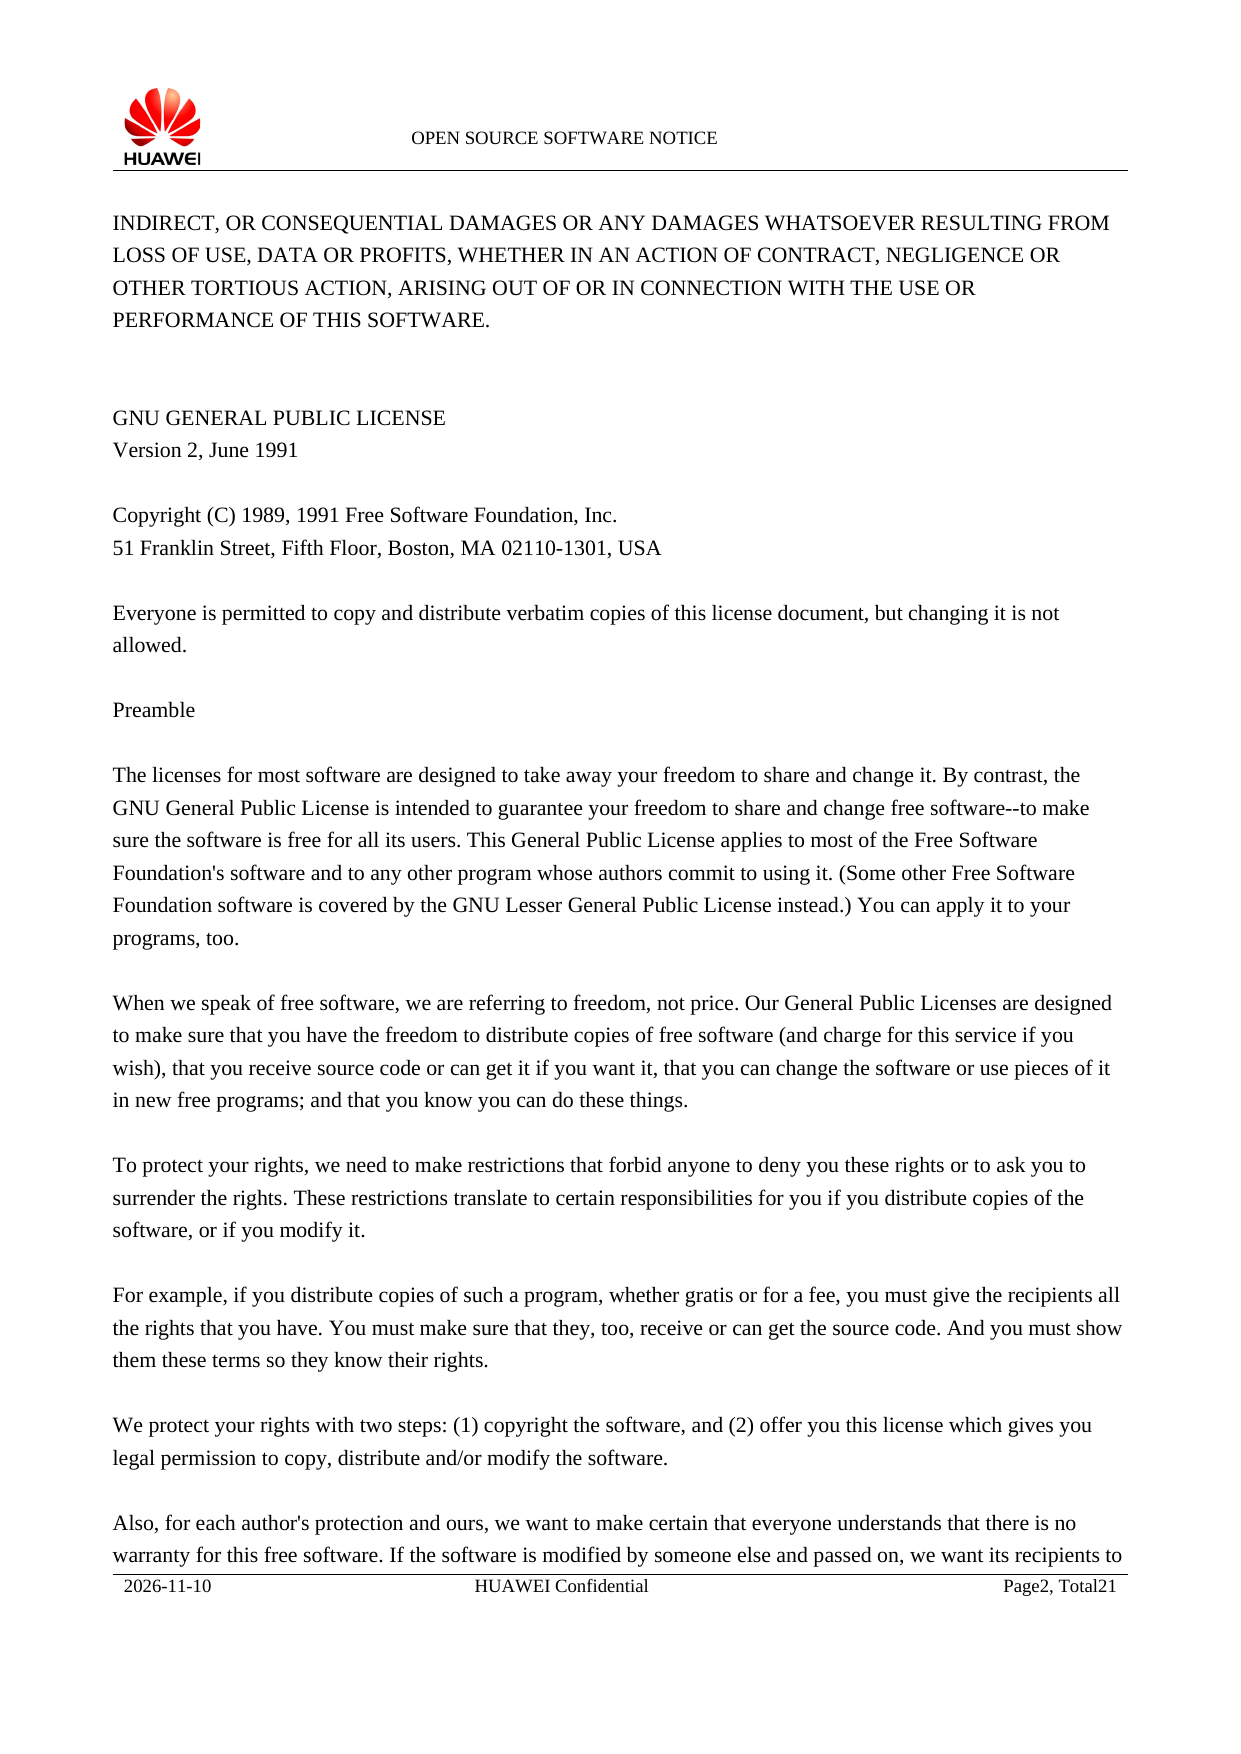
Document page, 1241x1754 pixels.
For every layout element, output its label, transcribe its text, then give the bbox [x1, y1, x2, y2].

picture [124, 88, 201, 165]
